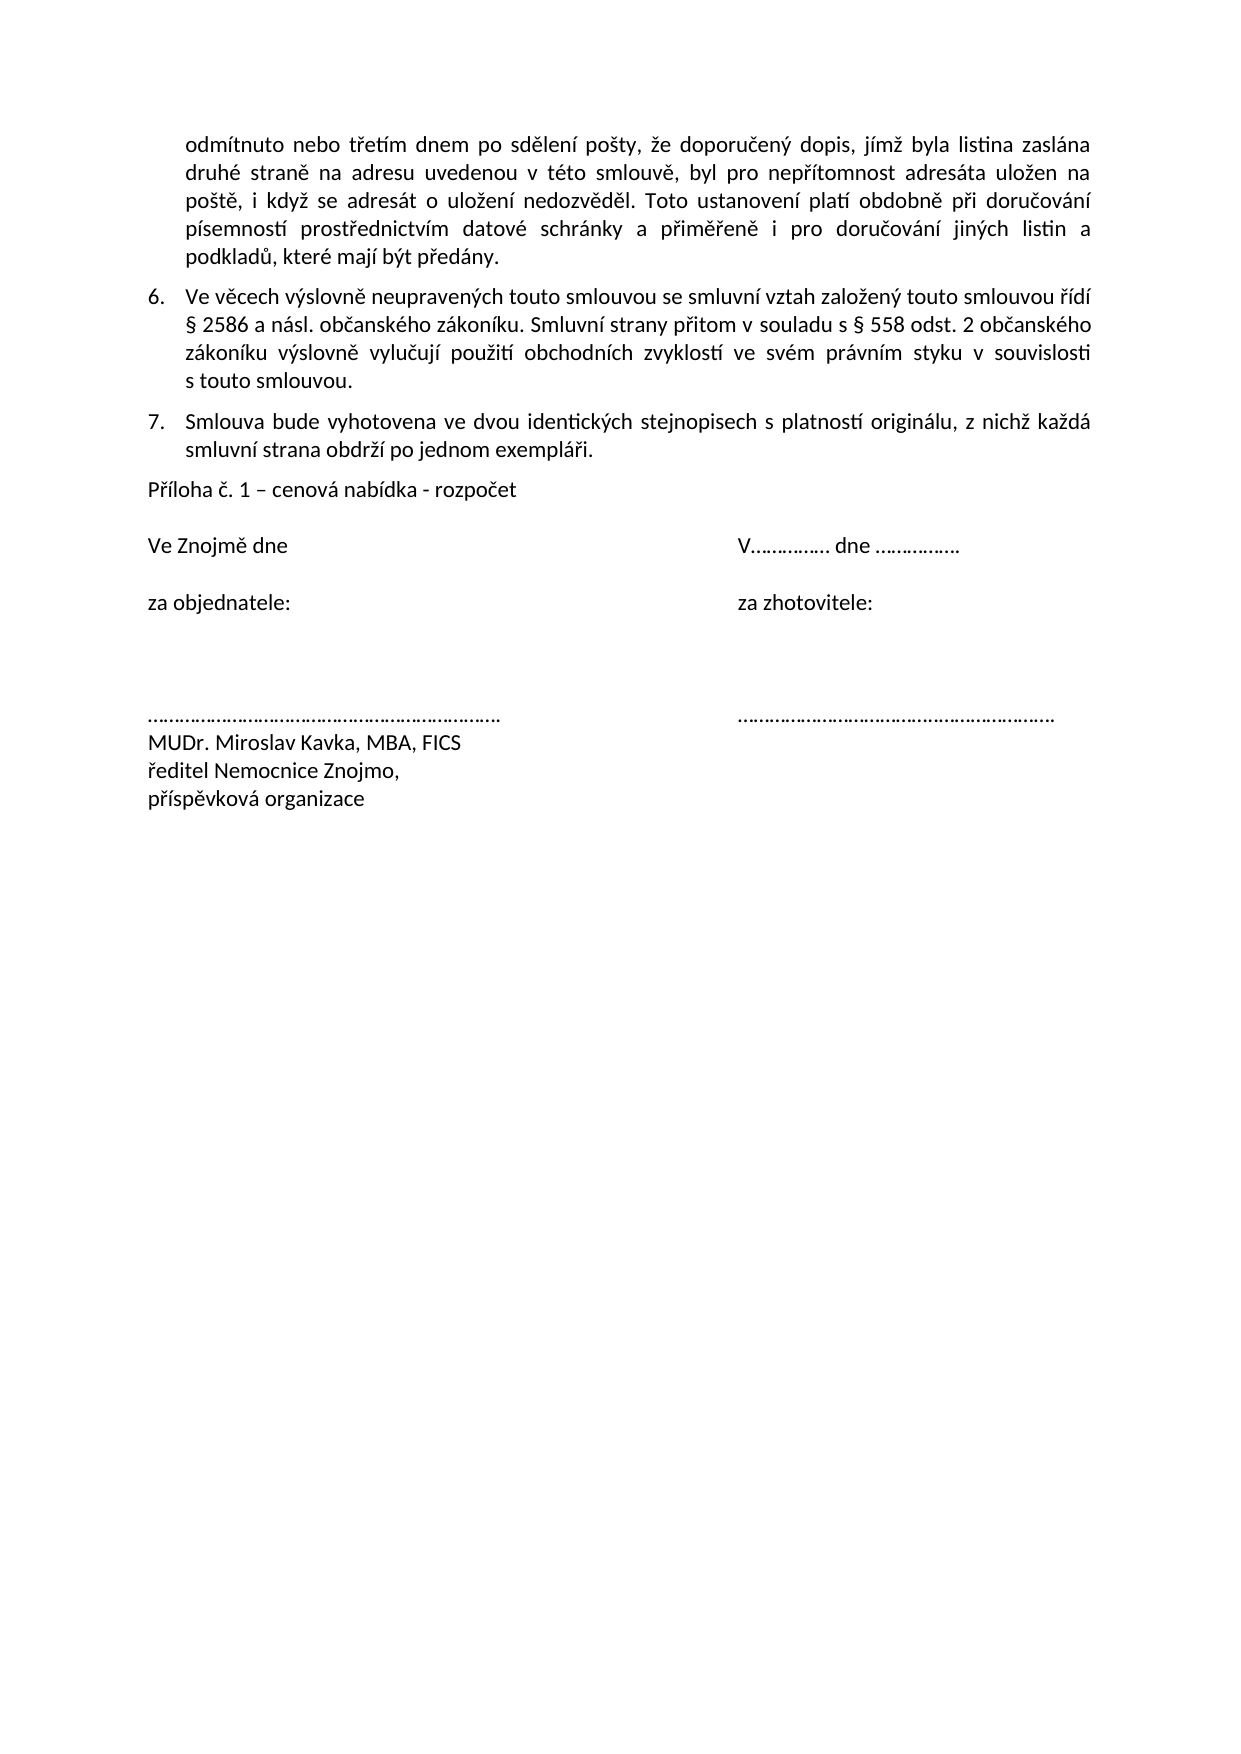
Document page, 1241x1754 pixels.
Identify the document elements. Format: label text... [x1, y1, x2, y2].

text za objednatele: za zhotovitele: [148, 588, 1092, 644]
text Příloha č. 1 – cenová nabídka - rozpočet [148, 476, 1092, 504]
text příspěvková organizace [148, 784, 1092, 813]
text Ve Znojmě dne V…………… dne ……………. [148, 504, 1092, 560]
text MUDr. Miroslav Kavka, MBA, FICS [148, 728, 1092, 757]
text …………………………………………………………. ………………………………..…………………. [148, 701, 1092, 728]
text ředitel Nemocnice Znojmo, [148, 757, 1092, 784]
list Ve věcech výslovně neupravených touto smlouvou se smluvní vztah založený touto smlouvou řídí § 2586 a násl. občanského zákoníku. Smluvní strany přitom v souladu s § 558 odst. 2 občanského zákoníku výslovně vylučují použití obchodních zvyklostí ve svém právním styku v souvislosti s touto smlouvou. [148, 282, 1092, 394]
list Smlouva bude vyhotovena ve dvou identických stejnopisech s platností originálu, z nichž každá smluvní strana obdrží po jednom exempláři. [148, 407, 1092, 463]
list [148, 130, 1092, 270]
